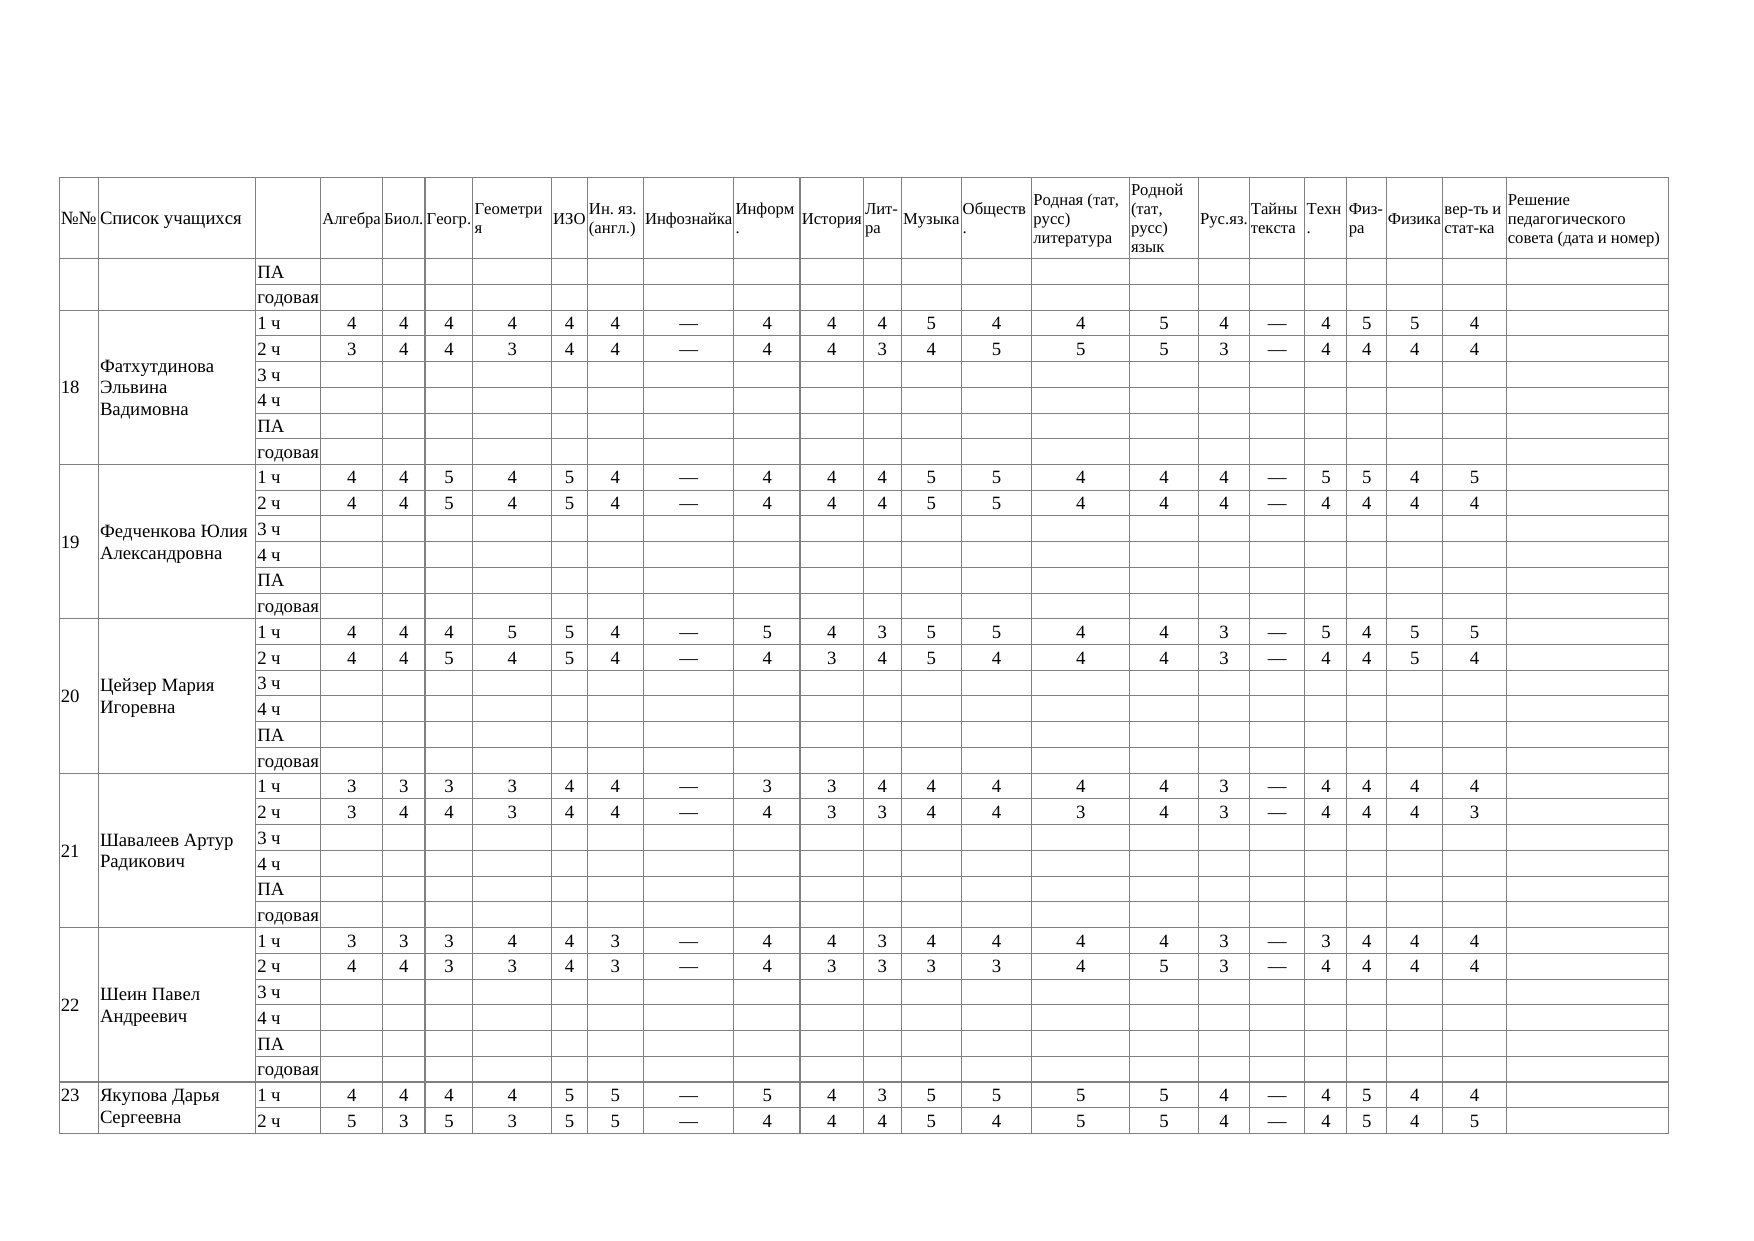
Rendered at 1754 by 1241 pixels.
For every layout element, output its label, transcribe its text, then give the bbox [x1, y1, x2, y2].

table_cell 4 [383, 336, 424, 361]
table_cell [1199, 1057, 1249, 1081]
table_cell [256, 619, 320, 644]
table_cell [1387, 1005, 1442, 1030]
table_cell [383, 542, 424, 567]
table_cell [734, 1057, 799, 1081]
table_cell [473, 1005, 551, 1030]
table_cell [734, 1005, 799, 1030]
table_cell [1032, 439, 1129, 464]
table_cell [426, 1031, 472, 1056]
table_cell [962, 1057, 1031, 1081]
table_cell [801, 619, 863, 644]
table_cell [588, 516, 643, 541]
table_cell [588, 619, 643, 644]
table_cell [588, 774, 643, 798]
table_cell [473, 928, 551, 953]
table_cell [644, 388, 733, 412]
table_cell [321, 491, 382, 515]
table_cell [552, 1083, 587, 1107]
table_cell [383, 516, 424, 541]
table_header Физ-ра [1347, 178, 1386, 258]
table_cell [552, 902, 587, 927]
table_cell [1250, 362, 1304, 387]
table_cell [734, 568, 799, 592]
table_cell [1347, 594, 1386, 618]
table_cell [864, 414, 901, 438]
table_cell 4 [1305, 336, 1346, 361]
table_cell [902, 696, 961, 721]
table_cell 3 [1199, 336, 1249, 361]
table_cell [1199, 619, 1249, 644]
table_cell [1507, 259, 1668, 284]
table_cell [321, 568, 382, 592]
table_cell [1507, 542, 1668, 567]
table_header Музыка [902, 178, 961, 258]
table_cell ПА [256, 259, 320, 284]
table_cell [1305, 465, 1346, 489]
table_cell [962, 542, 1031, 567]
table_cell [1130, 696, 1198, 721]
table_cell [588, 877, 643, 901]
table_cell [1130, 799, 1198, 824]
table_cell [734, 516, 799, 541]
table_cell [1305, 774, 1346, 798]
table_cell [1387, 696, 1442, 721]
table_cell [1130, 259, 1198, 284]
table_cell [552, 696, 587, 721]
table_cell [321, 362, 382, 387]
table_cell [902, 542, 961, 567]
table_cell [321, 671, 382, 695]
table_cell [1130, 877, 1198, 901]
table_cell 4 [552, 336, 587, 361]
table_header Физика [1387, 178, 1442, 258]
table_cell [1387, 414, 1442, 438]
table_cell 4 [864, 311, 901, 335]
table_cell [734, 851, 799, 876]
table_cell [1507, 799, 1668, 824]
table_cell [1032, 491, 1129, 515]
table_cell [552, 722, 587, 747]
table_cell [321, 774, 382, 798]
table_cell 4 [801, 336, 863, 361]
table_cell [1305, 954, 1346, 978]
table_cell 4 [1443, 336, 1506, 361]
table_cell [644, 285, 733, 309]
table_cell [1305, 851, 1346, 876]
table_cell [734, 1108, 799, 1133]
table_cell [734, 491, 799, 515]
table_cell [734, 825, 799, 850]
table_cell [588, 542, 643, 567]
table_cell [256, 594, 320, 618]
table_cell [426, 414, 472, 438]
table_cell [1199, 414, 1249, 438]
table_cell [864, 362, 901, 387]
table_cell 4 [473, 311, 551, 335]
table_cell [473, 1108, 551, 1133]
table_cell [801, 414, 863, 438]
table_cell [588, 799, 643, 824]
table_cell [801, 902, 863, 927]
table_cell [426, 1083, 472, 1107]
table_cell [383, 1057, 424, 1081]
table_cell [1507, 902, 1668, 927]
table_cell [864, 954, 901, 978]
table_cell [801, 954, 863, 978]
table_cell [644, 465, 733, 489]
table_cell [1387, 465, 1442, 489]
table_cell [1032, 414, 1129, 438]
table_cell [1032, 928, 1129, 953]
table_header Геометрия [473, 178, 551, 258]
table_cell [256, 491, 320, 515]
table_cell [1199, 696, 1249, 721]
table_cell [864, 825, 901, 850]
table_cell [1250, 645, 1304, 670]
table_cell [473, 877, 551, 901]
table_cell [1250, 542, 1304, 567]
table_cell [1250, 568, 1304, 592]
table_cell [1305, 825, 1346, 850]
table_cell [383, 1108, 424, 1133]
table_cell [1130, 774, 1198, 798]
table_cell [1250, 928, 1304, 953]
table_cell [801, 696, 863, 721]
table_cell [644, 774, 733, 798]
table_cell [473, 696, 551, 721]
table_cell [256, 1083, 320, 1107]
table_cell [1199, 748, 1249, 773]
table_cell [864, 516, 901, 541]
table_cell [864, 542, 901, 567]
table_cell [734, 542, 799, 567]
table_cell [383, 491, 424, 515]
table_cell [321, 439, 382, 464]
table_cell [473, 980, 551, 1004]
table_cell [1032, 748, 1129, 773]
table_cell [864, 285, 901, 309]
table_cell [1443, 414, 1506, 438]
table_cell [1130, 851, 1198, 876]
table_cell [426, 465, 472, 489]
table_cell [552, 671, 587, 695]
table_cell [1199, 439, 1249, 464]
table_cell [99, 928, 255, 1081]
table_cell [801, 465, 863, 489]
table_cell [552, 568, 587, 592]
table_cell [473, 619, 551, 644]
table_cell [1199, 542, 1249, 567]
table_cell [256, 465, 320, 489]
table_cell 5 [962, 336, 1031, 361]
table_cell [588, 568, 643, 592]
table_cell 18 [60, 311, 98, 464]
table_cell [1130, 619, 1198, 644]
table_header ИЗО [552, 178, 587, 258]
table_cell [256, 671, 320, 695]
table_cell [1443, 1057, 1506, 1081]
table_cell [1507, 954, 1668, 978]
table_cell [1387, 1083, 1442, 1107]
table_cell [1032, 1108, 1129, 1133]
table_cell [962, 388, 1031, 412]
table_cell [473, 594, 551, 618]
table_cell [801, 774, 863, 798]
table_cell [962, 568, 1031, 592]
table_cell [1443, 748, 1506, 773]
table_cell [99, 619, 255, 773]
table_cell [734, 362, 799, 387]
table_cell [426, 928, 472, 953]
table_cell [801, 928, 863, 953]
table_cell [473, 362, 551, 387]
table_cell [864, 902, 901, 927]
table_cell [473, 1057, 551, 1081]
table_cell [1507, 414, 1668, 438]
table_cell 4 [801, 311, 863, 335]
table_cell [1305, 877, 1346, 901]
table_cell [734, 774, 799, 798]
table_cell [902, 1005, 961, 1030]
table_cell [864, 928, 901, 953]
table_cell 4 [588, 311, 643, 335]
table_cell [1032, 259, 1129, 284]
table_header Родная (тат, русс) литература [1032, 178, 1129, 258]
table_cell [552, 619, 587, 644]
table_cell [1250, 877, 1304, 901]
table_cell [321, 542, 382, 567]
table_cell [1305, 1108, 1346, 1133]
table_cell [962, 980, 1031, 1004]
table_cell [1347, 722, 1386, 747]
table_cell [426, 362, 472, 387]
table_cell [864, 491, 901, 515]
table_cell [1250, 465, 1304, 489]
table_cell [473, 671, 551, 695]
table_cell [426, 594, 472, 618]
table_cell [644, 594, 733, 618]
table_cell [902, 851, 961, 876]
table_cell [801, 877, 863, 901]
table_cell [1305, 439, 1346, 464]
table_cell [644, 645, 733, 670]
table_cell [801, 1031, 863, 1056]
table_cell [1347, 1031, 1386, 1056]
table_cell Фатхутдинова Эльвина Вадимовна [99, 311, 255, 464]
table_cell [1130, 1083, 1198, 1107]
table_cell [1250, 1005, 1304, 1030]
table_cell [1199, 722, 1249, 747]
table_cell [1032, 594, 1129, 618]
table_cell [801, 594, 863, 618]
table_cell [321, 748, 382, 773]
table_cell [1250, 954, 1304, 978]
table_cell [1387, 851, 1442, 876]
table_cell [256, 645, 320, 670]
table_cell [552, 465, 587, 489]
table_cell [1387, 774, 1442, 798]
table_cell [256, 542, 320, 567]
table_cell [644, 259, 733, 284]
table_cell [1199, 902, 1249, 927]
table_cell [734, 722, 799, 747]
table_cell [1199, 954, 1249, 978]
table_header История [801, 178, 863, 258]
table_cell 4 [1305, 311, 1346, 335]
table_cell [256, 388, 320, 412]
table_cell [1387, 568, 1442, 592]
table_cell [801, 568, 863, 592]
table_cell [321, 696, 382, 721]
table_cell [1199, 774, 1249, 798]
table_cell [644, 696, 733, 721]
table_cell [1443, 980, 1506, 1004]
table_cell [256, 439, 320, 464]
table_cell [383, 259, 424, 284]
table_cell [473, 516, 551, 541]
table_cell [1443, 362, 1506, 387]
table_cell [1507, 285, 1668, 309]
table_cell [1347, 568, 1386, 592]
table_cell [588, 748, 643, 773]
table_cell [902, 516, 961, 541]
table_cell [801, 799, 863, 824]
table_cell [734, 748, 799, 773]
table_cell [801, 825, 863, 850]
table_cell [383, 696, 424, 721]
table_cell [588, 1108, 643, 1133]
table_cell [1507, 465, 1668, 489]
table_cell 4 [1199, 311, 1249, 335]
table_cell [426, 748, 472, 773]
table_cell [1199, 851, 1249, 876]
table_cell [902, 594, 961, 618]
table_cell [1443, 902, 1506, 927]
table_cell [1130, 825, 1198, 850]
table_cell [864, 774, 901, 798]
table_header Алгебра [321, 178, 382, 258]
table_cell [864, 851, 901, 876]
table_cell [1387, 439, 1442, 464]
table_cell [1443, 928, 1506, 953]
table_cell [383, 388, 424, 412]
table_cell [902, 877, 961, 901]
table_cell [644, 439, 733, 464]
table_cell [644, 362, 733, 387]
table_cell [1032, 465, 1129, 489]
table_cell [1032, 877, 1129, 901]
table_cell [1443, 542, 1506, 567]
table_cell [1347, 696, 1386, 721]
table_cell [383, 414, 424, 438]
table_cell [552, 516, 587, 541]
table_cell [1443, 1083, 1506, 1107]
table_cell 1 ч [256, 311, 320, 335]
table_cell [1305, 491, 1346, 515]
table_cell [801, 362, 863, 387]
table_cell [383, 362, 424, 387]
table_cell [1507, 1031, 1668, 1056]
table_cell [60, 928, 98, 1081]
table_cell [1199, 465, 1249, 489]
table_header №№ [60, 178, 98, 258]
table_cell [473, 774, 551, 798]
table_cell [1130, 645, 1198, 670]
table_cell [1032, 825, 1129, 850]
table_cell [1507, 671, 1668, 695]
table_cell 5 [1387, 311, 1442, 335]
table_cell [1507, 336, 1668, 361]
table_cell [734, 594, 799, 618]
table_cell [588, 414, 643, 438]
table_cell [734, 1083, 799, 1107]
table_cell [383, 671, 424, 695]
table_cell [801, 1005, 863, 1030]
table_cell 4 [321, 311, 382, 335]
table_cell 2 ч [256, 336, 320, 361]
table_cell [473, 259, 551, 284]
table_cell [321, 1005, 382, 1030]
table_header Лит-ра [864, 178, 901, 258]
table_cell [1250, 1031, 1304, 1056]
table_cell 4 [426, 311, 472, 335]
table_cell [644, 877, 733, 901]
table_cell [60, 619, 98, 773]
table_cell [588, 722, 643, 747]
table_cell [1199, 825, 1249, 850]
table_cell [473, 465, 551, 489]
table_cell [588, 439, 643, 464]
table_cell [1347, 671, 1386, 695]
table_header Родной (тат, русс) язык [1130, 178, 1198, 258]
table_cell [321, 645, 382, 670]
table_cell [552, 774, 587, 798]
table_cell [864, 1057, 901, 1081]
table_header Техн. [1305, 178, 1346, 258]
table_cell 4 [1032, 311, 1129, 335]
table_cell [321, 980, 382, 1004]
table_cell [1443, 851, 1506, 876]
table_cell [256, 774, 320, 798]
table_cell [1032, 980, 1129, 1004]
table_cell 3 [473, 336, 551, 361]
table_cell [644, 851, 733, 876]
table_cell [902, 362, 961, 387]
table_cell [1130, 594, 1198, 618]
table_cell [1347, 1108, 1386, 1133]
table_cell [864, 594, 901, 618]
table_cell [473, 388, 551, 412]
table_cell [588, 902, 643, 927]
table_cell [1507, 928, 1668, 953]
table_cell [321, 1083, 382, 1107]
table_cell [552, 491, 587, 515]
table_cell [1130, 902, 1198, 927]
table_cell [321, 259, 382, 284]
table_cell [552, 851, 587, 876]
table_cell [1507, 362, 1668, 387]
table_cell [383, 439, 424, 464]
table_cell [1305, 362, 1346, 387]
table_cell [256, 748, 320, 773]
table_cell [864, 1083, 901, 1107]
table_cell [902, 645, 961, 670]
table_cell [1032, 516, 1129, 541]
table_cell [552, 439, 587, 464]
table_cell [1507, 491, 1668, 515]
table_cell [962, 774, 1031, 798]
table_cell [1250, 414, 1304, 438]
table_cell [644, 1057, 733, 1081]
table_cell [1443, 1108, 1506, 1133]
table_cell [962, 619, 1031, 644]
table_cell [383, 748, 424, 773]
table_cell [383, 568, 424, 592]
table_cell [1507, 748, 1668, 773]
table_cell [1032, 362, 1129, 387]
table_cell [588, 362, 643, 387]
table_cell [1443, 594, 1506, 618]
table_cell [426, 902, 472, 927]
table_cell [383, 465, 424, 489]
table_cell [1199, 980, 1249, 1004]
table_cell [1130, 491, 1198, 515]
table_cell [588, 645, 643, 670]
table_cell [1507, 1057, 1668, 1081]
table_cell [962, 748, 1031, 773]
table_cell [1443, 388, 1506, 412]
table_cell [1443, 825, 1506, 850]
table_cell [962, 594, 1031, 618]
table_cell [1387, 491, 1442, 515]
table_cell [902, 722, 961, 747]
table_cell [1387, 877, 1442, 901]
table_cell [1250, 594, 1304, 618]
table_cell [426, 285, 472, 309]
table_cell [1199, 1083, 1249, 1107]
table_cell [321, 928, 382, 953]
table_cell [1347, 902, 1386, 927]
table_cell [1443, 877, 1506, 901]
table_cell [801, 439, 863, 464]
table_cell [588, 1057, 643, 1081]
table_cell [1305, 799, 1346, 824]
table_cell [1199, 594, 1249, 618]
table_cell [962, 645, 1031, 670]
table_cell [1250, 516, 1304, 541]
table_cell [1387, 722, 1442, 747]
table_cell [734, 285, 799, 309]
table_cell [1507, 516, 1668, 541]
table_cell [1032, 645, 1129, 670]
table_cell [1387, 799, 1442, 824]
table_cell [383, 285, 424, 309]
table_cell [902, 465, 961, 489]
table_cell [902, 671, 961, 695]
table_cell годовая [256, 285, 320, 309]
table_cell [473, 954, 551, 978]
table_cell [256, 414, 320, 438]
table_cell 4 [383, 311, 424, 335]
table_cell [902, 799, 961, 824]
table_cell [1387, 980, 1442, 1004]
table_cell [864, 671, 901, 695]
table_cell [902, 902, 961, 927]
table_cell 5 [1130, 336, 1198, 361]
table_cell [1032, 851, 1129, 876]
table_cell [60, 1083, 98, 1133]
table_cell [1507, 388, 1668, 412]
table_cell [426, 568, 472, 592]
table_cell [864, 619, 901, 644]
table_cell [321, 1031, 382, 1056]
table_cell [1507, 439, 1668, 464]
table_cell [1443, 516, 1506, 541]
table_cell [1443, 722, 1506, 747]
table_cell [902, 259, 961, 284]
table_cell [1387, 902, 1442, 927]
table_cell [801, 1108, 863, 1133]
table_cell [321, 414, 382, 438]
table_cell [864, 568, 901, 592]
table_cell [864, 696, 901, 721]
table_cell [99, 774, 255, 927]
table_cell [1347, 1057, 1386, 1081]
table_cell — [644, 311, 733, 335]
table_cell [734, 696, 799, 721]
table_cell [1199, 259, 1249, 284]
table_cell 5 [1347, 311, 1386, 335]
table_cell [1443, 285, 1506, 309]
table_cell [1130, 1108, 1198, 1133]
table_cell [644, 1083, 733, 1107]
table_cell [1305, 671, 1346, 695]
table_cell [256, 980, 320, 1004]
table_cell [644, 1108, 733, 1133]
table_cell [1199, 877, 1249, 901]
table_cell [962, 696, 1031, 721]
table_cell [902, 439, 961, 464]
table_cell [962, 285, 1031, 309]
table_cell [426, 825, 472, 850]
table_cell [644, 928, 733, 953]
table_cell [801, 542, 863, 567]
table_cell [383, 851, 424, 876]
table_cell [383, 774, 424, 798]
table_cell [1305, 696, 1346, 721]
table_cell 4 [1347, 336, 1386, 361]
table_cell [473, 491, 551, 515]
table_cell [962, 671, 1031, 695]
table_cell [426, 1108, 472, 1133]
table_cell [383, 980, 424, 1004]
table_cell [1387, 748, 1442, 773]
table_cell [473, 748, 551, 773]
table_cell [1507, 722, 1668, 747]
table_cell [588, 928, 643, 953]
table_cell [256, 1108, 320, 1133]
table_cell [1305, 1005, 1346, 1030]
table_cell [1347, 259, 1386, 284]
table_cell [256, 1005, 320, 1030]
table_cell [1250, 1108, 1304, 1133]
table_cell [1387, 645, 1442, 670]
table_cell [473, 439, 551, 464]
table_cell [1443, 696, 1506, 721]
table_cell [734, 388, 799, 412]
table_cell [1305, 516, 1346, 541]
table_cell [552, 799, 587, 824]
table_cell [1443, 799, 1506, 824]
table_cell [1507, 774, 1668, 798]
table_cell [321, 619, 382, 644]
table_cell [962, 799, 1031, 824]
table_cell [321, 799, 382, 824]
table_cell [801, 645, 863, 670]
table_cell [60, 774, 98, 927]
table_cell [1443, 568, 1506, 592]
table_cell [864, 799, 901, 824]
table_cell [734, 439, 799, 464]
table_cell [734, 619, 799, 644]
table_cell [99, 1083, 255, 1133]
table_cell [1250, 259, 1304, 284]
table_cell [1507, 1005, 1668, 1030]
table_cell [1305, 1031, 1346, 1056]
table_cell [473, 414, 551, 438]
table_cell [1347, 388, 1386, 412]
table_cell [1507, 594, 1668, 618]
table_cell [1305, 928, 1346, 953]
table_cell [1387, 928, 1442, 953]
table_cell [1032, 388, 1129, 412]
table_cell [1387, 285, 1442, 309]
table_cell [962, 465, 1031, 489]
table_cell 4 [552, 311, 587, 335]
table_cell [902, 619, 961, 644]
table_header [256, 178, 320, 258]
table_cell [1347, 362, 1386, 387]
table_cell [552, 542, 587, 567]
table_cell 4 [734, 311, 799, 335]
table_header Информ. [734, 178, 799, 258]
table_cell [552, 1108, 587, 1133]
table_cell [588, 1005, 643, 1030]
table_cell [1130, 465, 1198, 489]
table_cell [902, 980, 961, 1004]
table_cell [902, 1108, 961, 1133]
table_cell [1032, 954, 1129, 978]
table_cell 3 ч [256, 362, 320, 387]
table_cell [1387, 259, 1442, 284]
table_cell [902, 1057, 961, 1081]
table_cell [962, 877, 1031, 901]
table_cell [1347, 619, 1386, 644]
table_cell [473, 285, 551, 309]
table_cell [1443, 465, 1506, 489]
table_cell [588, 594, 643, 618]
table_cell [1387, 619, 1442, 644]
table_cell [321, 285, 382, 309]
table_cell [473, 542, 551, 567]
table_cell [588, 259, 643, 284]
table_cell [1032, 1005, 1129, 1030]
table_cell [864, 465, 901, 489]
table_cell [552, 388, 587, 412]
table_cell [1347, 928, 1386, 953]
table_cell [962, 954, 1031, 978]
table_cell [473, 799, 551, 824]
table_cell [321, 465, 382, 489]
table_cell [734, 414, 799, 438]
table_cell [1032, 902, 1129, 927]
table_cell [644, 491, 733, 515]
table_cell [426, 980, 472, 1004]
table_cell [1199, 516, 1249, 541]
table_cell [552, 285, 587, 309]
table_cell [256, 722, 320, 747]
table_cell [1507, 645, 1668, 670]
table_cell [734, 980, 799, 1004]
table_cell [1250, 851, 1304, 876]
table_header Решение педагогического совета (дата и номер) [1507, 178, 1668, 258]
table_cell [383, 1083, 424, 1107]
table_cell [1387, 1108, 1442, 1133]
table_cell [426, 259, 472, 284]
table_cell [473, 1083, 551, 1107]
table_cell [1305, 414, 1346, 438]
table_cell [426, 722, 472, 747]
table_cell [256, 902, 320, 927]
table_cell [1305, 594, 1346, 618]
table_cell [1305, 259, 1346, 284]
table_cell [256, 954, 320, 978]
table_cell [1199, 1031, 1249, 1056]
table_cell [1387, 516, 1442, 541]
table_cell [552, 259, 587, 284]
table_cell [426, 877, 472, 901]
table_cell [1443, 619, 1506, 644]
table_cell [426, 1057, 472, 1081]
table_cell [962, 259, 1031, 284]
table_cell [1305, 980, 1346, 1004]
table_cell 4 [1387, 336, 1442, 361]
table_cell — [1250, 336, 1304, 361]
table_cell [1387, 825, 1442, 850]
table_cell [1130, 285, 1198, 309]
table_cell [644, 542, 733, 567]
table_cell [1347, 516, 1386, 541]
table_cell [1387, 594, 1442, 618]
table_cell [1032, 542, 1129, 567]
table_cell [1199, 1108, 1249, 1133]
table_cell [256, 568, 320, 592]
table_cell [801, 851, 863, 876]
table_cell 4 [588, 336, 643, 361]
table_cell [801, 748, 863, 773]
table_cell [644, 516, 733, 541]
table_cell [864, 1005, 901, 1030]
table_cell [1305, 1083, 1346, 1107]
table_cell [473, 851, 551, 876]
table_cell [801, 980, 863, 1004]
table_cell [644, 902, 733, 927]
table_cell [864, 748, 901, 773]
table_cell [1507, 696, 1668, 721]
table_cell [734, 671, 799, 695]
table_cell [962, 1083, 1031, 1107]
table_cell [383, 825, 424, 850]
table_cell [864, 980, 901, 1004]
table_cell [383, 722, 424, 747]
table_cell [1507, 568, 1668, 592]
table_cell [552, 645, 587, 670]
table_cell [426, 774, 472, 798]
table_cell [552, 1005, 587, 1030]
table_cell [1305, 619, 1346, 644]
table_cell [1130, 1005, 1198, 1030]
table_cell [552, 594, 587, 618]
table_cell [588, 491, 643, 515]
table_cell [1507, 311, 1668, 335]
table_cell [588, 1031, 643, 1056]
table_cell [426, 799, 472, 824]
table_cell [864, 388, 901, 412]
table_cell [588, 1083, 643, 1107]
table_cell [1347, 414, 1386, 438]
table_cell [962, 362, 1031, 387]
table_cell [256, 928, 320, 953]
table_header Рус.яз. [1199, 178, 1249, 258]
table_cell [1387, 362, 1442, 387]
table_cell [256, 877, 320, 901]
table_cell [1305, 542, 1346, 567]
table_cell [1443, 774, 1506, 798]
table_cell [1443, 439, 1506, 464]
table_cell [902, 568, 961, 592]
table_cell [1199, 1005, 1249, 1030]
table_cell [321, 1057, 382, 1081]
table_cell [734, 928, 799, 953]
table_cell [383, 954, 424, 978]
table_cell 3 [864, 336, 901, 361]
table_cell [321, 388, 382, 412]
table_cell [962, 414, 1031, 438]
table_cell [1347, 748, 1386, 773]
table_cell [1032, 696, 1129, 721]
table_cell [801, 285, 863, 309]
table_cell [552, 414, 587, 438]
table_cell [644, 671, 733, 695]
table_cell [1032, 285, 1129, 309]
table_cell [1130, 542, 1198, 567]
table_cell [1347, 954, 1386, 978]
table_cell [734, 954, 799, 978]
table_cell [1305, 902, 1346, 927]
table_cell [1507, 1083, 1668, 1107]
table_cell — [644, 336, 733, 361]
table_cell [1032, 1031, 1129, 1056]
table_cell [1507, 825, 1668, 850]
table_cell [1305, 285, 1346, 309]
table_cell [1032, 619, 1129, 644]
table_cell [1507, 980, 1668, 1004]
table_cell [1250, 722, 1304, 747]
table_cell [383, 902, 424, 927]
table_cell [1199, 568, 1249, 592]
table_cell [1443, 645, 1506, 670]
table_header Ин. яз. (англ.) [588, 178, 643, 258]
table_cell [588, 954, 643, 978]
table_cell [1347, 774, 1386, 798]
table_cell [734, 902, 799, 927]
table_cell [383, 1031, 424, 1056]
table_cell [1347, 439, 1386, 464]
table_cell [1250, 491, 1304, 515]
table_cell [552, 362, 587, 387]
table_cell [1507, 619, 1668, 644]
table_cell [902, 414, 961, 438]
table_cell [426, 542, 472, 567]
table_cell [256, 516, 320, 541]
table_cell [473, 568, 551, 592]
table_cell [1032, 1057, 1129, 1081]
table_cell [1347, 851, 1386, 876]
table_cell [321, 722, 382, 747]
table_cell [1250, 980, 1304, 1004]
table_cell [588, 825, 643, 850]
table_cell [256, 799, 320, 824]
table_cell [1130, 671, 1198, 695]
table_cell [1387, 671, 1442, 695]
table_cell [1199, 285, 1249, 309]
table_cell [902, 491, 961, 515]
table_cell 4 [902, 336, 961, 361]
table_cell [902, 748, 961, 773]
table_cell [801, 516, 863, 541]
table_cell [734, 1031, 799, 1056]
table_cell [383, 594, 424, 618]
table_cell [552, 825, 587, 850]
table_cell [1199, 362, 1249, 387]
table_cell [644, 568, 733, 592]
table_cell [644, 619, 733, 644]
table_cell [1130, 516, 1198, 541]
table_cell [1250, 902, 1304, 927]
table_cell 3 [321, 336, 382, 361]
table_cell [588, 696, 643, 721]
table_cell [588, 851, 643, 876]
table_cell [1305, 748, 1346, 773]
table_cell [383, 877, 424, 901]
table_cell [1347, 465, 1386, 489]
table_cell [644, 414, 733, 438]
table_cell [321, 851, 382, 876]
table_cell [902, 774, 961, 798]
table_cell [1443, 259, 1506, 284]
table_cell 5 [902, 311, 961, 335]
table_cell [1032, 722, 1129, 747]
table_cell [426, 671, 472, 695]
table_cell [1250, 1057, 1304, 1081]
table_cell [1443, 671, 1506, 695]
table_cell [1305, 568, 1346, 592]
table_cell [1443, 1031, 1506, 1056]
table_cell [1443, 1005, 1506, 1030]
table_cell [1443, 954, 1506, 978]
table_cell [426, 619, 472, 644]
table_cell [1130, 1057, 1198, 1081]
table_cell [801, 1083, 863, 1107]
table_cell — [1250, 311, 1304, 335]
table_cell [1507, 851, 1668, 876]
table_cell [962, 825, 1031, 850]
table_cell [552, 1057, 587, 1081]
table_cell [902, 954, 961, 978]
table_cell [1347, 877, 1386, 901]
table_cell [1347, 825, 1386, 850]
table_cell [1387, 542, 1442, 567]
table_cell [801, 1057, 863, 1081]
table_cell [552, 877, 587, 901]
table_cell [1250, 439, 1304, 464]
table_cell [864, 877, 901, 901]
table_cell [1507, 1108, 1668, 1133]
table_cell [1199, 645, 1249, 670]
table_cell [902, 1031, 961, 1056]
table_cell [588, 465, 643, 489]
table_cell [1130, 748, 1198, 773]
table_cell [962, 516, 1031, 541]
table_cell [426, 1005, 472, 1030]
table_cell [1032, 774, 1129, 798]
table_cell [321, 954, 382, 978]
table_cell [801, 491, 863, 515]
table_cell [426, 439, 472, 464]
table_cell 4 [734, 336, 799, 361]
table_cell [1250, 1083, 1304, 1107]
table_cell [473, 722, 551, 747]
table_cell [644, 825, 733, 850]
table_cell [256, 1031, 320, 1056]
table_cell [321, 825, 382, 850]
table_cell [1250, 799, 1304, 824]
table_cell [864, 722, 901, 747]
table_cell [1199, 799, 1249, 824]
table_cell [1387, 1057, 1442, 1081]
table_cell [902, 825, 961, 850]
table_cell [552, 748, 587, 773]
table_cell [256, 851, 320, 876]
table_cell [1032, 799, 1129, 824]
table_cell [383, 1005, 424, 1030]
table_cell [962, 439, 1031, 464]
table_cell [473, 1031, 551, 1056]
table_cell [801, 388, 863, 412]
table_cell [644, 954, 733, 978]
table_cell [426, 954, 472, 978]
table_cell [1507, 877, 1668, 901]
table_header Геогр. [426, 178, 472, 258]
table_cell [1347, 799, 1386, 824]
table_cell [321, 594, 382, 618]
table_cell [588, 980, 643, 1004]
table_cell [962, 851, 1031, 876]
table_cell [734, 259, 799, 284]
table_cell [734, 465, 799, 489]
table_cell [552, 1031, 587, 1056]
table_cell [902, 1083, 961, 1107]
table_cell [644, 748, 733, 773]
table_cell 5 [1032, 336, 1129, 361]
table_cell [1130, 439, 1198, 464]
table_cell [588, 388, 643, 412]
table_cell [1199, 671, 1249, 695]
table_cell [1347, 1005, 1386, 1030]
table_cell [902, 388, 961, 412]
table_header Инфознайка [644, 178, 733, 258]
table_header Список учащихся [99, 178, 255, 258]
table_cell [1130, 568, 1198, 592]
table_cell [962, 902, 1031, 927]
table_header Тайны текста [1250, 178, 1304, 258]
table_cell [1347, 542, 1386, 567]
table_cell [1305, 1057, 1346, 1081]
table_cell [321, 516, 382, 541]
table_cell [801, 259, 863, 284]
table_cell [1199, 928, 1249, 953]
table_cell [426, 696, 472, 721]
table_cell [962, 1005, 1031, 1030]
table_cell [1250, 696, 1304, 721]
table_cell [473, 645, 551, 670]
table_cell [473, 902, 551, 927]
table_cell 4 [1443, 311, 1506, 335]
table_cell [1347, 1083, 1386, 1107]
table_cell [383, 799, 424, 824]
table_header вер-ть и стат-ка [1443, 178, 1506, 258]
table_header Биол. [383, 178, 424, 258]
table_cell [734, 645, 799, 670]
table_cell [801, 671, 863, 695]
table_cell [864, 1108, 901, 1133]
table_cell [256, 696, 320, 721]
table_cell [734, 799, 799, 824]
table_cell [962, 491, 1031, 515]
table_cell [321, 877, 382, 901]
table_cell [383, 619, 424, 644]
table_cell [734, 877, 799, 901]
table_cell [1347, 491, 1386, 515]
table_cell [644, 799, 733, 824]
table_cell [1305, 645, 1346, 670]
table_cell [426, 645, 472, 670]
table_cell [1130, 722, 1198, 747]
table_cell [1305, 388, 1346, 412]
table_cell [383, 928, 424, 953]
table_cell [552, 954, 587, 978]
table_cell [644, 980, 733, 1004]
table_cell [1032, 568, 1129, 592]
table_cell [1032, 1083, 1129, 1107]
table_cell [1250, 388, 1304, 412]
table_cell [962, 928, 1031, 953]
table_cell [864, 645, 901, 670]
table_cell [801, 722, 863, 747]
table_cell 4 [426, 336, 472, 361]
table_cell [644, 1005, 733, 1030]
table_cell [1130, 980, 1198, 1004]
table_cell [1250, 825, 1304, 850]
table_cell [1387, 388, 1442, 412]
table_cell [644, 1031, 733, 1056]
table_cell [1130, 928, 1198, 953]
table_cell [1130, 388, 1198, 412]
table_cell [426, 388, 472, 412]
table_cell 4 [962, 311, 1031, 335]
table_cell 5 [1130, 311, 1198, 335]
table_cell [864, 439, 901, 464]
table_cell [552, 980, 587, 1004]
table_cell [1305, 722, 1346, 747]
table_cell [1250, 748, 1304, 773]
table_header Обществ. [962, 178, 1031, 258]
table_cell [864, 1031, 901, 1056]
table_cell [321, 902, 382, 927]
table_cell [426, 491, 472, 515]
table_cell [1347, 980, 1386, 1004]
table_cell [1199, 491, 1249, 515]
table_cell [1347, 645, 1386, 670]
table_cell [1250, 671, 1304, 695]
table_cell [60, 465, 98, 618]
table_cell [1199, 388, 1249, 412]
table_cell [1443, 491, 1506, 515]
table_cell [588, 285, 643, 309]
table_cell [864, 259, 901, 284]
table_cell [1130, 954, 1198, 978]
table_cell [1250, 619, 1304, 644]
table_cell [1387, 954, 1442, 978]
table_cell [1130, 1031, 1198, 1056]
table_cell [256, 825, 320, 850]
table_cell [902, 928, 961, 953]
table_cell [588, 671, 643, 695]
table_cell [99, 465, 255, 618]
table_cell [1347, 285, 1386, 309]
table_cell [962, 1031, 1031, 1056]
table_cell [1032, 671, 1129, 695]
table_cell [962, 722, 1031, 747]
table_cell [1250, 285, 1304, 309]
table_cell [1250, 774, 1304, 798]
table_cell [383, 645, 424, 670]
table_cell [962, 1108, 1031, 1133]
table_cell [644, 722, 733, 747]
table_cell [902, 285, 961, 309]
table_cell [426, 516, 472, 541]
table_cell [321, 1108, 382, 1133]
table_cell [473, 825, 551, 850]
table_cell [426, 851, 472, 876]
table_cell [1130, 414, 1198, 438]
table_cell [1130, 362, 1198, 387]
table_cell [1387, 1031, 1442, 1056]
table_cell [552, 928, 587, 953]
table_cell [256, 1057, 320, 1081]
